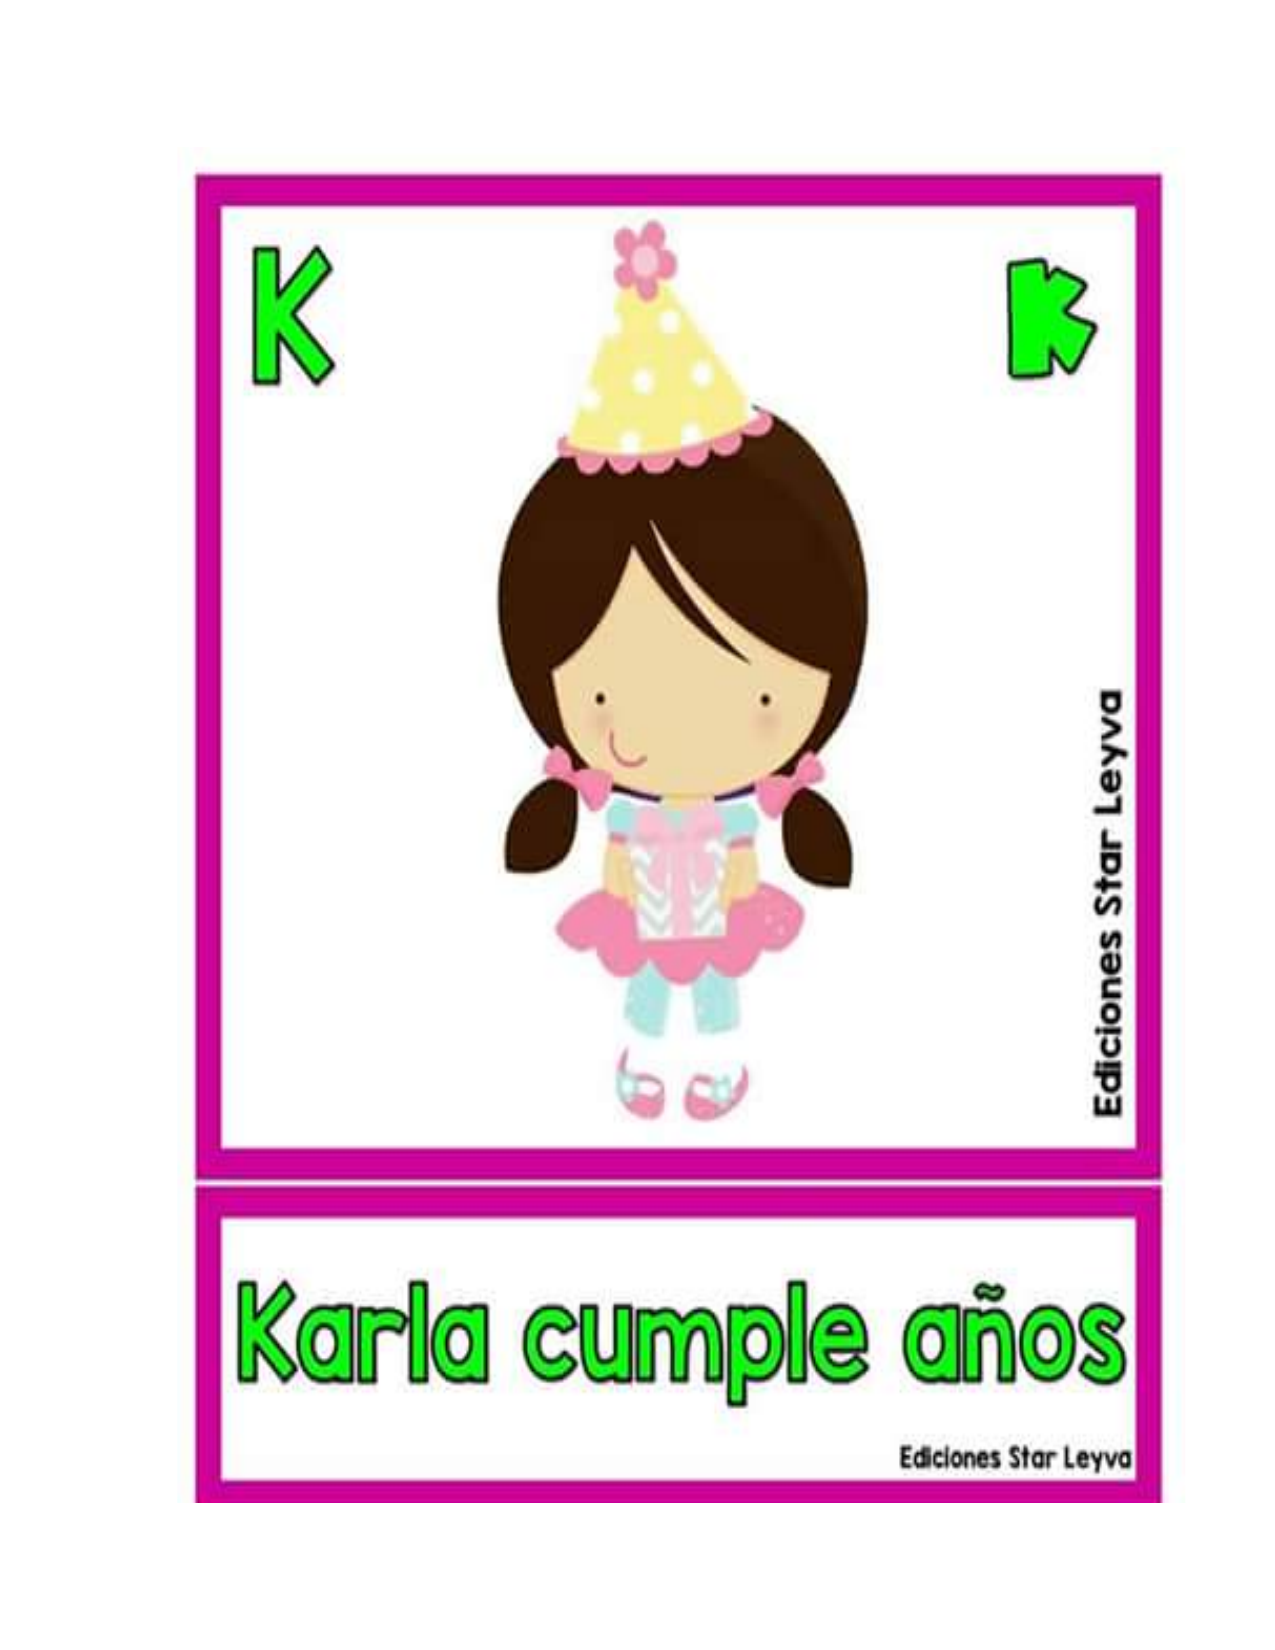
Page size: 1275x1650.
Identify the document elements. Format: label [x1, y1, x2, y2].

picture [177, 147, 1186, 1503]
